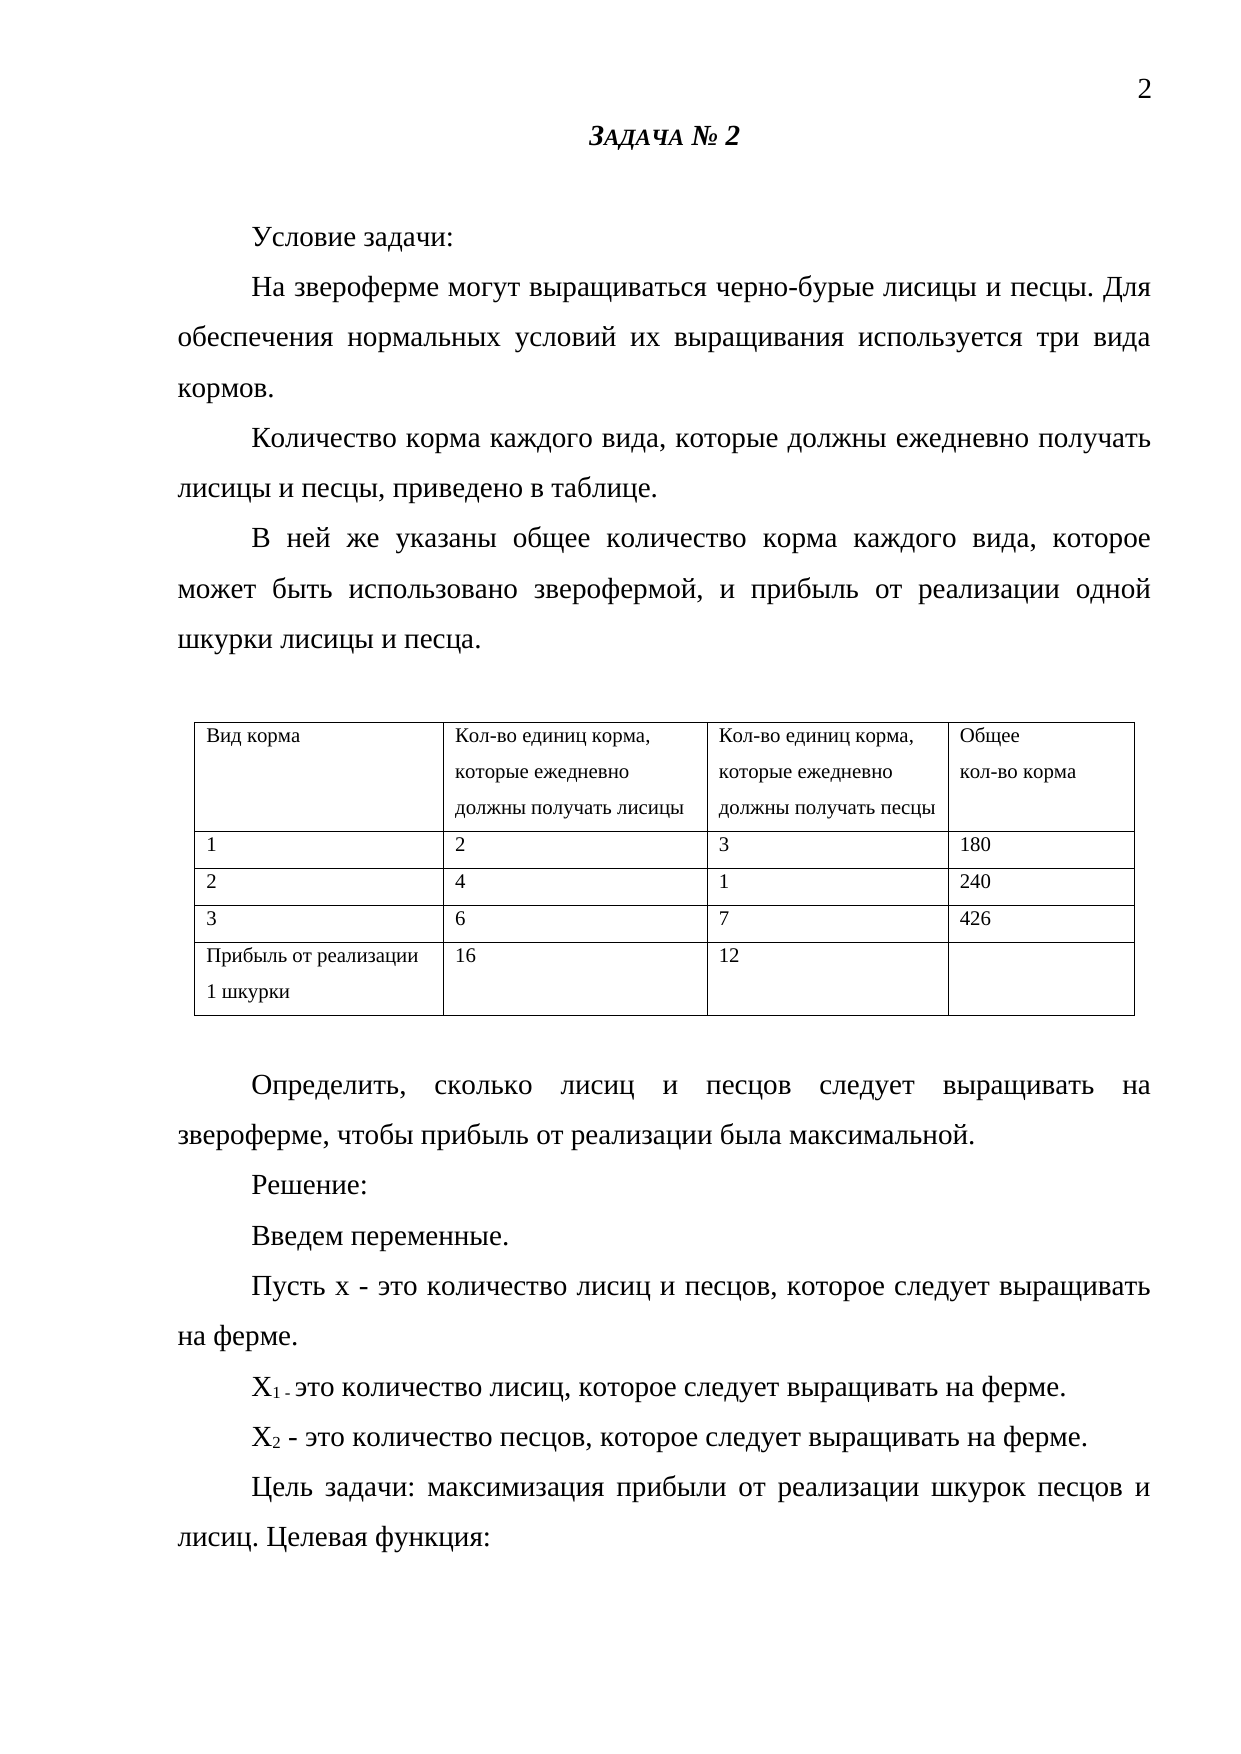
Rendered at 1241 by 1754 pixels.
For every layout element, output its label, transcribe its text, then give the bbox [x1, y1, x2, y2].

text Решение: [177, 1167, 1152, 1201]
table_cell 426 [949, 906, 1134, 942]
table_cell 6 [444, 906, 707, 942]
table_cell [949, 943, 1134, 1015]
text В ней же указаны общее количество корма каждого вида, которое может быть использовано зверофермой, и прибыль от реализации одной шкурки лисицы и песца. [177, 521, 1152, 655]
table_cell 16 [444, 943, 707, 1015]
table_header Общее кол-во корма [949, 723, 1134, 831]
text Х2 - это количество песцов, которое следует выращивать на ферме. [177, 1419, 1152, 1452]
table_cell Прибыль от реализации 1 шкурки [195, 943, 443, 1015]
table_cell 180 [949, 832, 1134, 868]
table_cell 1 [708, 869, 948, 905]
text Условие задачи: [177, 219, 1152, 252]
text Цель задачи: максимизация прибыли от реализации шкурок песцов и лисиц. Целевая функция: [177, 1469, 1152, 1553]
text Х1 - это количество лисиц, которое следует выращивать на ферме. [177, 1369, 1152, 1402]
table_cell 4 [444, 869, 707, 905]
table_header Кол-во единиц корма, которые ежедневно должны получать песцы [708, 723, 948, 831]
table_cell 3 [195, 906, 443, 942]
text Определить, сколько лисиц и песцов следует выращивать на звероферме, чтобы прибыль от реализации была максимальной. [177, 1067, 1152, 1151]
table_header Кол-во единиц корма, которые ежедневно должны получать лисицы [444, 723, 707, 831]
text Количество корма каждого вида, которые должны ежедневно получать лисицы и песцы, приведено в таблице. [177, 420, 1152, 504]
table_cell 240 [949, 869, 1134, 905]
table_cell 7 [708, 906, 948, 942]
table_cell 2 [195, 869, 443, 905]
table_cell 3 [708, 832, 948, 868]
table_cell 2 [444, 832, 707, 868]
table_header Вид корма [195, 723, 443, 831]
subtitle Задача № 2 [177, 118, 1152, 152]
text Введем переменные. [177, 1218, 1152, 1251]
text На звероферме могут выращиваться черно-бурые лисицы и песцы. Для обеспечения нормальных условий их выращивания используется три вида кормов. [177, 269, 1152, 403]
table_cell 12 [708, 943, 948, 1015]
table_cell 1 [195, 832, 443, 868]
text Пусть х - это количество лисиц и песцов, которое следует выращивать на ферме. [177, 1268, 1152, 1352]
